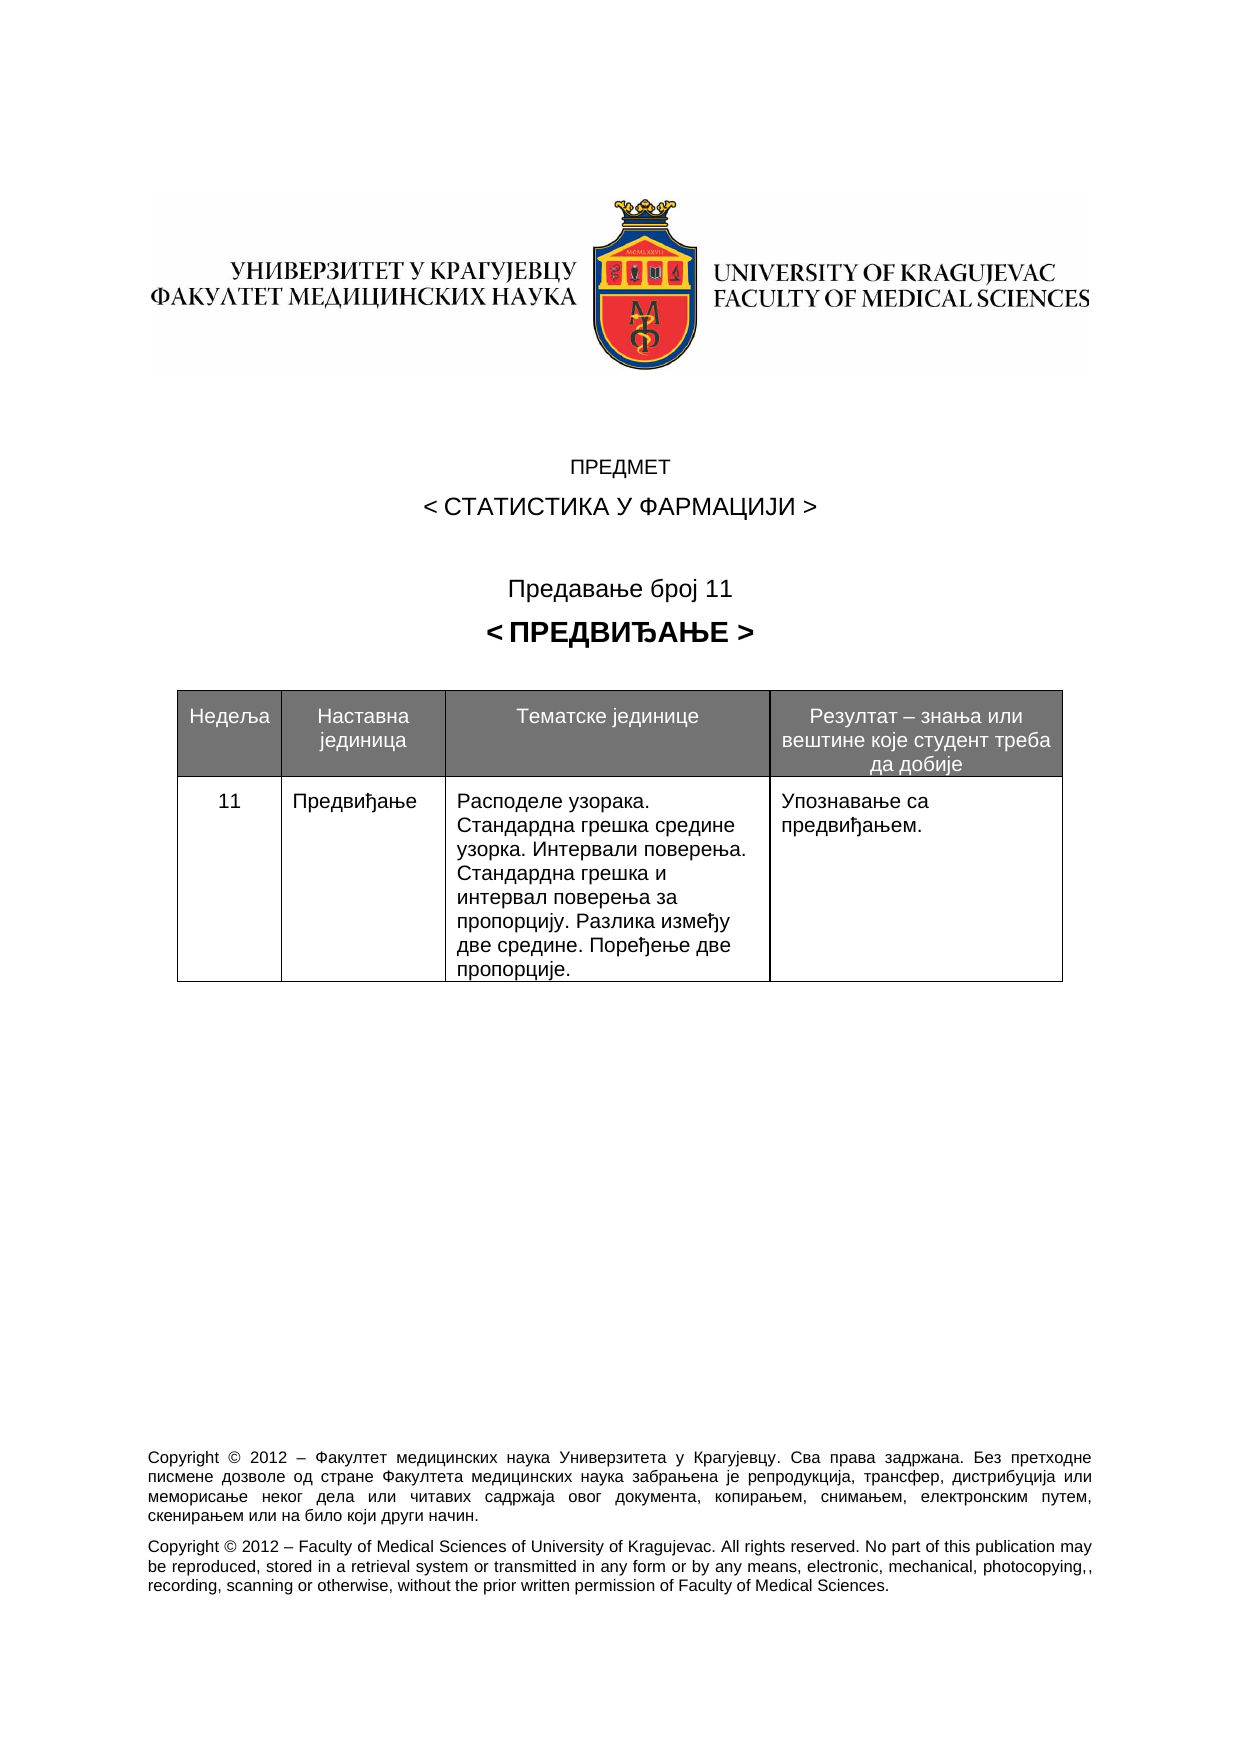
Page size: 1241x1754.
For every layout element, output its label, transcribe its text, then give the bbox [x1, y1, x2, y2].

table_header Тематске јединице [446, 691, 769, 776]
table_header Недеља [178, 691, 281, 776]
table_cell 11 [178, 777, 281, 981]
table_header Наставна јединица [282, 691, 445, 776]
table_cell Расподеле узорака. Стандардна грешка средине узорка. Интервали поверења. Стандардна грешка и интервал поверења за пропорцију. Разлика између две средине. Поређење две пропорције. [446, 777, 769, 981]
text < СТАТИСТИКА У ФАРМАЦИЈИ > [148, 492, 1092, 520]
text < ПРЕДВИЂАЊЕ > [148, 615, 1092, 649]
picture [151, 198, 1089, 370]
table_header Резултат – знања или вештине које студент треба да добије [771, 691, 1062, 776]
table_cell Упознавање са предвиђањем. [771, 777, 1062, 981]
text ПРЕДМЕТ [148, 455, 1092, 479]
table_cell Предвиђање [282, 777, 445, 981]
text Copyright © 2012 – Факултет медицинских наука Универзитета у Крагујевцу. Сва права задржана. Без претходне писмене дозволе од стране Факултета медицинских наука забрањена је репродукција, трансфер, дистрибуција или меморисање неког дела или читавих садржаја овог документа, копирањем, снимањем, електронским путем, скенирањем или на било који други начин. [148, 1448, 1092, 1525]
text Предавање број 11 [148, 574, 1092, 603]
text Copyright © 2012 – Faculty of Medical Sciences of . All rights reserved. No part of this publication may be reproduced, stored in a retrieval system or transmitted in any form or by any means, electronic, mechanical, photocopying,, recording, scanning or otherwise, without the prior written permission of Faculty of Medical Sciences. [148, 1537, 1092, 1595]
